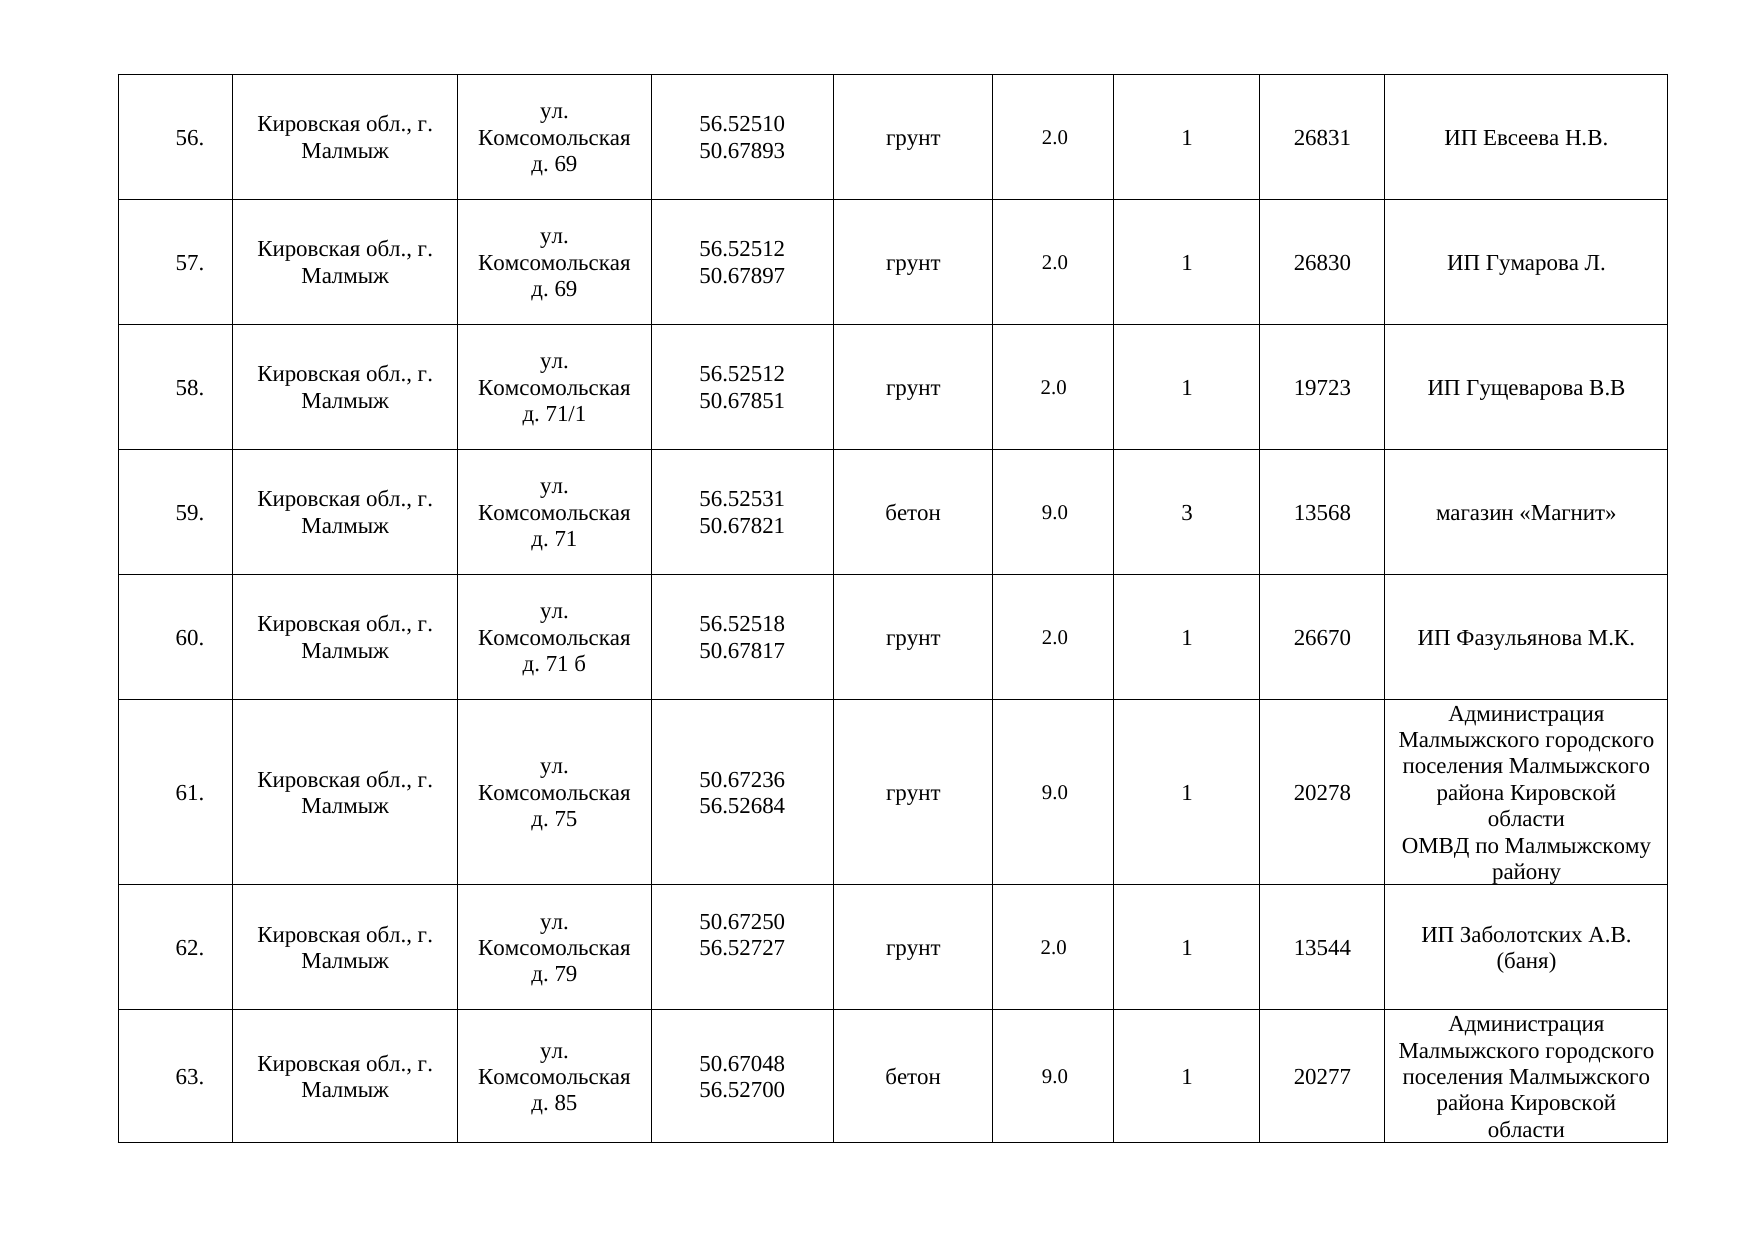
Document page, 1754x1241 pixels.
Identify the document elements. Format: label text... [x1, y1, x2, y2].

table_cell 2.0 [993, 575, 1113, 699]
table_cell грунт [834, 885, 992, 1009]
table_cell 50.67250 56.52727 [652, 885, 833, 1009]
table_cell бетон [834, 450, 992, 574]
table_cell [119, 575, 232, 699]
table_cell Кировская обл., г. Малмыж [233, 885, 457, 1009]
table_cell 50.67048 56.52700 [652, 1010, 833, 1142]
table_cell Кировская обл., г. Малмыж [233, 325, 457, 449]
table_cell [119, 200, 232, 324]
table_cell ул. Комсомольская д. 71 [458, 450, 651, 574]
table_cell 56.52510 50.67893 [652, 75, 833, 199]
table_cell ИП Фазульянова М.К. [1385, 575, 1667, 699]
table_cell ул. Комсомольская д. 71/1 [458, 325, 651, 449]
table_cell 2.0 [993, 200, 1113, 324]
table_cell [119, 75, 232, 199]
table_cell 56.52518 50.67817 [652, 575, 833, 699]
table_cell Кировская обл., г. Малмыж [233, 575, 457, 699]
table_cell 26831 [1260, 75, 1384, 199]
table_cell 26670 [1260, 575, 1384, 699]
table_cell 2.0 [993, 885, 1113, 1009]
table_cell 9.0 [993, 700, 1113, 884]
table_cell 26830 [1260, 200, 1384, 324]
table_cell 56.52512 50.67897 [652, 200, 833, 324]
table_cell 20278 [1260, 700, 1384, 884]
table_cell бетон [834, 1010, 992, 1142]
table_cell ул. Комсомольская д. 71 б [458, 575, 651, 699]
table_cell 13568 [1260, 450, 1384, 574]
table_cell грунт [834, 75, 992, 199]
table_cell 13544 [1260, 885, 1384, 1009]
table_cell ул. Комсомольская д. 85 [458, 1010, 651, 1142]
table_cell ул. Комсомольская д. 79 [458, 885, 651, 1009]
table_cell 1 [1114, 325, 1259, 449]
table_cell грунт [834, 700, 992, 884]
table_cell 50.67236 56.52684 [652, 700, 833, 884]
table_cell 1 [1114, 200, 1259, 324]
table_cell 56.52512 50.67851 [652, 325, 833, 449]
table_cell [233, 75, 457, 199]
table_cell магазин «Магнит» [1385, 450, 1667, 574]
table_cell 9.0 [993, 1010, 1113, 1142]
table_cell [119, 1010, 232, 1142]
table_cell [119, 325, 232, 449]
table_cell 3 [1114, 450, 1259, 574]
table_cell [119, 885, 232, 1009]
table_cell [458, 75, 651, 199]
table_cell 56.52531 50.67821 [652, 450, 833, 574]
table_cell 2.0 [993, 75, 1113, 199]
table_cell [1385, 1010, 1667, 1142]
table_cell [119, 450, 232, 574]
table_cell грунт [834, 200, 992, 324]
table_cell ул. Комсомольская д. 75 [458, 700, 651, 884]
table_cell 1 [1114, 700, 1259, 884]
table_cell Кировская обл., г. Малмыж [233, 200, 457, 324]
table_cell ИП Гущеварова В.В [1385, 325, 1667, 449]
table_cell грунт [834, 325, 992, 449]
table_cell 1 [1114, 75, 1259, 199]
table_cell 19723 [1260, 325, 1384, 449]
table_cell 1 [1114, 1010, 1259, 1142]
table_cell 1 [1114, 575, 1259, 699]
table_cell ИП Гумарова Л. [1385, 200, 1667, 324]
table_cell 2.0 [993, 325, 1113, 449]
table_cell грунт [834, 575, 992, 699]
table_cell ул. Комсомольская д. 69 [458, 200, 651, 324]
table_cell ИП Евсеева Н.В. [1385, 75, 1667, 199]
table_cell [233, 1010, 457, 1142]
table_cell [119, 700, 232, 884]
table_cell 9.0 [993, 450, 1113, 574]
table_cell 1 [1114, 885, 1259, 1009]
table_cell ИП Заболотских А.В. (баня) [1385, 885, 1667, 1009]
table_cell Кировская обл., г. Малмыж [233, 450, 457, 574]
table_cell Кировская обл., г. Малмыж [233, 700, 457, 884]
table_cell 20277 [1260, 1010, 1384, 1142]
table_cell Администрация Малмыжского городского поселения Малмыжского района Кировской области ОМВД по Малмыжскому району [1385, 700, 1667, 884]
